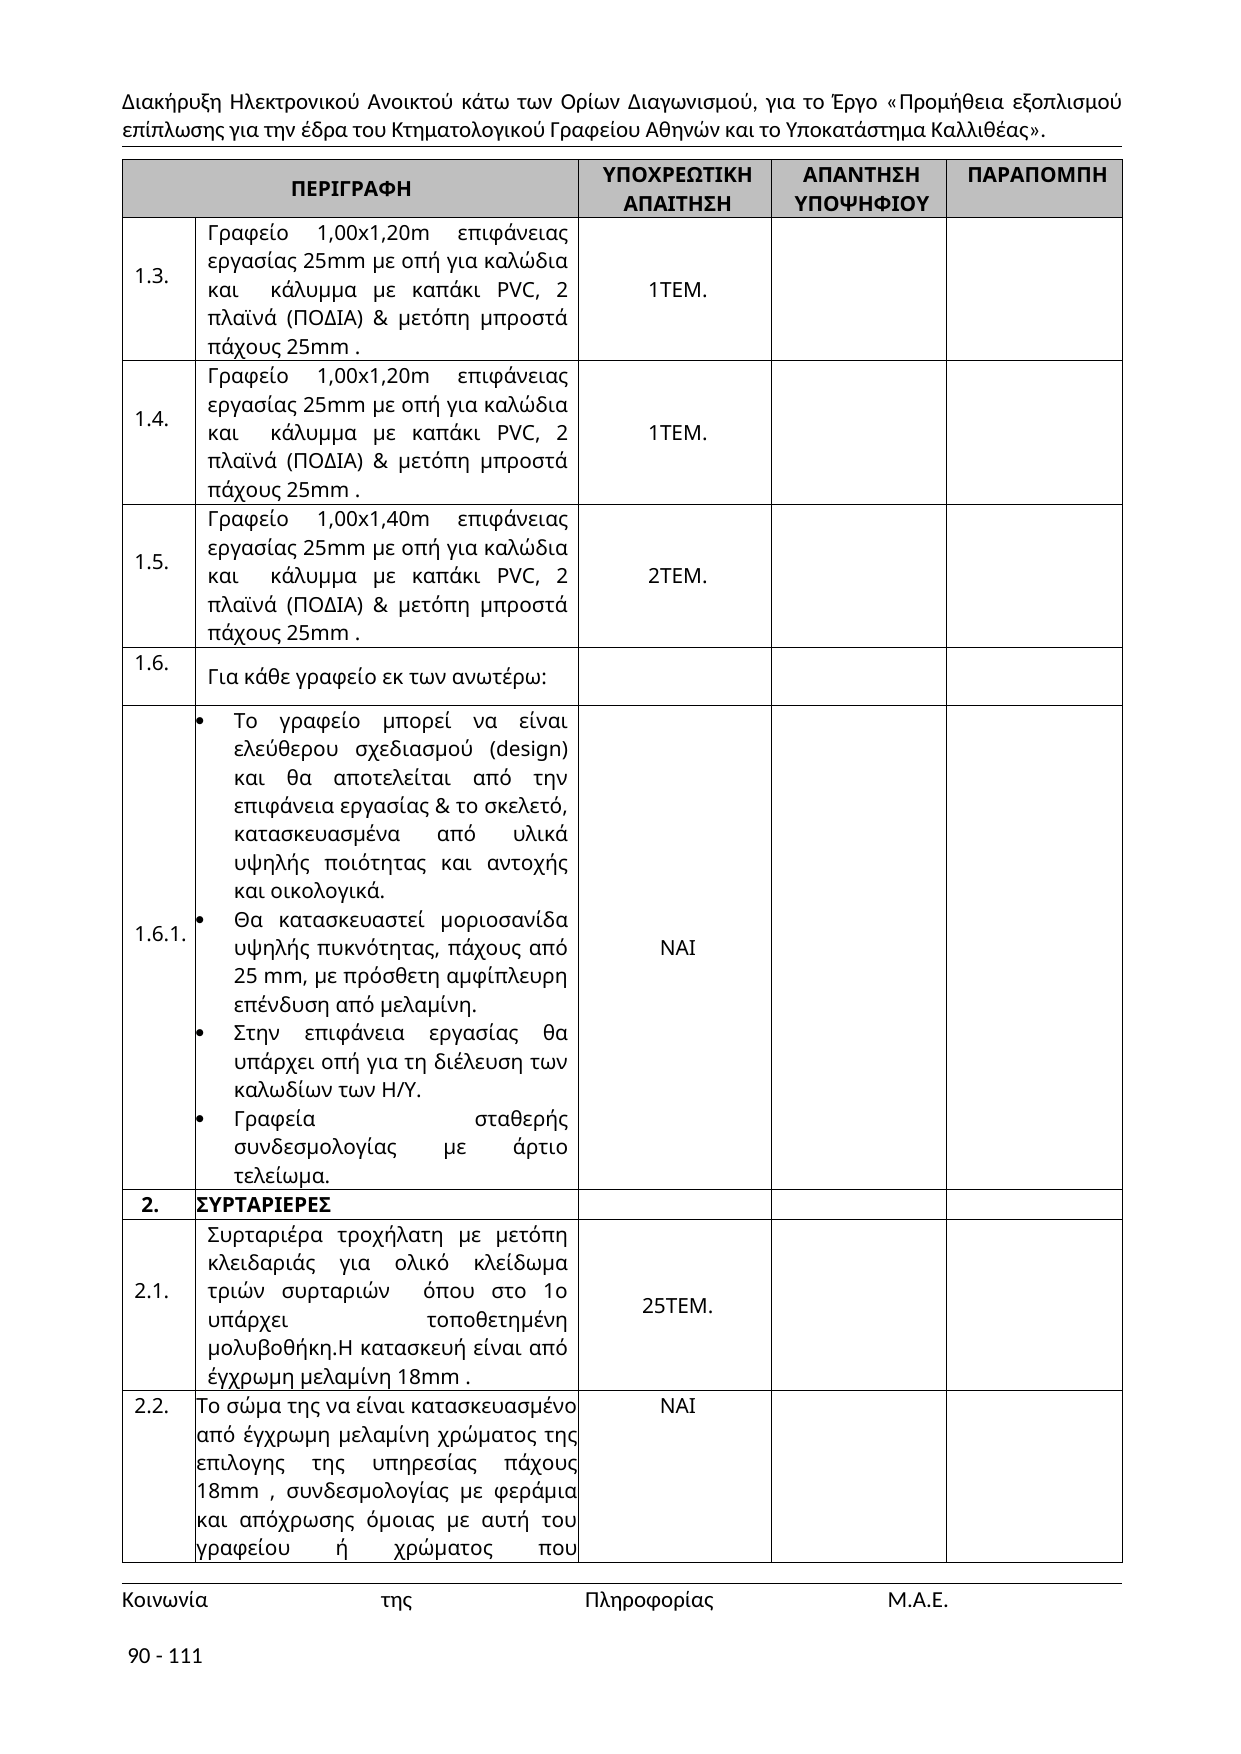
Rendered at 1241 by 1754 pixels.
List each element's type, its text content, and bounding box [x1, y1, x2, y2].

table_cell 1ΤΕΜ. [579, 218, 771, 360]
table_cell [772, 1391, 946, 1562]
table_cell [123, 361, 195, 503]
table_cell 2ΤΕΜ. [579, 505, 771, 647]
table_cell [947, 361, 1122, 503]
table_cell ΝΑΙ [579, 706, 771, 1189]
table_cell [947, 218, 1122, 360]
table_cell ΣΥΡΤΑΡΙΕΡΕΣ [196, 1190, 578, 1219]
table_cell 1ΤΕΜ. [579, 361, 771, 503]
table_cell [772, 648, 946, 705]
table_cell [123, 648, 195, 705]
table_cell [123, 1190, 195, 1219]
table_cell Το γραφείο μπορεί να είναι ελεύθερου σχεδιασμού (design) και θα αποτελείται από την επιφάνεια εργασίας & το σκελετό, κατασκευασμένα από υλικά υψηλής ποιότητας και αντοχής και οικολογικά. Θα κατασκευαστεί μοριοσανίδα υψηλής πυκνότητας, πάχους από 25 mm, με πρόσθετη αμφίπλευρη επένδυση από μελαμίνη. Στην επιφάνεια εργασίας θα υπάρχει οπή για τη διέλευση των καλωδίων των Η/Υ. Γραφεία σταθερής συνδεσμολογίας με άρτιο τελείωμα. [196, 706, 578, 1189]
table_cell [123, 218, 195, 360]
table_cell 25ΤΕΜ. [579, 1220, 771, 1390]
table_cell [772, 1220, 946, 1390]
table_cell [579, 648, 771, 705]
table_cell [947, 505, 1122, 647]
table_cell Για κάθε γραφείο εκ των ανωτέρω: [196, 648, 578, 705]
table_cell [772, 706, 946, 1189]
table_cell [772, 1190, 946, 1219]
table_cell Συρταριέρα τροχήλατη με μετόπη κλειδαριάς για ολικό κλείδωμα τριών συρταριών όπου στο 1ο υπάρχει τοποθετημένη μολυβοθήκη.Η κατασκευή είναι από έγχρωμη μελαμίνη 18mm . [196, 1220, 578, 1390]
table_cell [947, 648, 1122, 705]
table_cell [772, 218, 946, 360]
table_cell [772, 505, 946, 647]
table_cell [947, 706, 1122, 1189]
table_header ΠΑΡΑΠΟΜΠΗ [947, 160, 1122, 217]
table_header ΥΠΟΧΡΕΩΤΙΚΗ ΑΠΑΙΤΗΣΗ [579, 160, 771, 217]
table_cell ΝΑΙ [579, 1391, 771, 1562]
table_header ΑΠΑΝΤΗΣΗ ΥΠΟΨΗΦΙΟΥ [772, 160, 946, 217]
table_cell [772, 361, 946, 503]
table_cell [947, 1190, 1122, 1219]
table_cell Γραφείο 1,00x1,20m επιφάνειας εργασίας 25mm με οπή για καλώδια και κάλυμμα με καπάκι PVC, 2 πλαϊνά (ΠΟΔΙΑ) & μετόπη μπροστά πάχους 25mm . [196, 361, 578, 503]
table_cell [123, 1220, 195, 1390]
table_cell Γραφείο 1,00x1,20m επιφάνειας εργασίας 25mm με οπή για καλώδια και κάλυμμα με καπάκι PVC, 2 πλαϊνά (ΠΟΔΙΑ) & μετόπη μπροστά πάχους 25mm . [196, 218, 578, 360]
table_cell [123, 505, 195, 647]
table_cell Γραφείο 1,00x1,40m επιφάνειας εργασίας 25mm με οπή για καλώδια και κάλυμμα με καπάκι PVC, 2 πλαϊνά (ΠΟΔΙΑ) & μετόπη μπροστά πάχους 25mm . [196, 505, 578, 647]
table_cell [947, 1391, 1122, 1562]
table_cell [123, 1391, 195, 1562]
table_header ΠΕΡΙΓΡΑΦΗ [123, 160, 578, 217]
table_cell [947, 1220, 1122, 1390]
table_cell [123, 706, 195, 1189]
table_cell [579, 1190, 771, 1219]
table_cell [196, 1391, 578, 1562]
